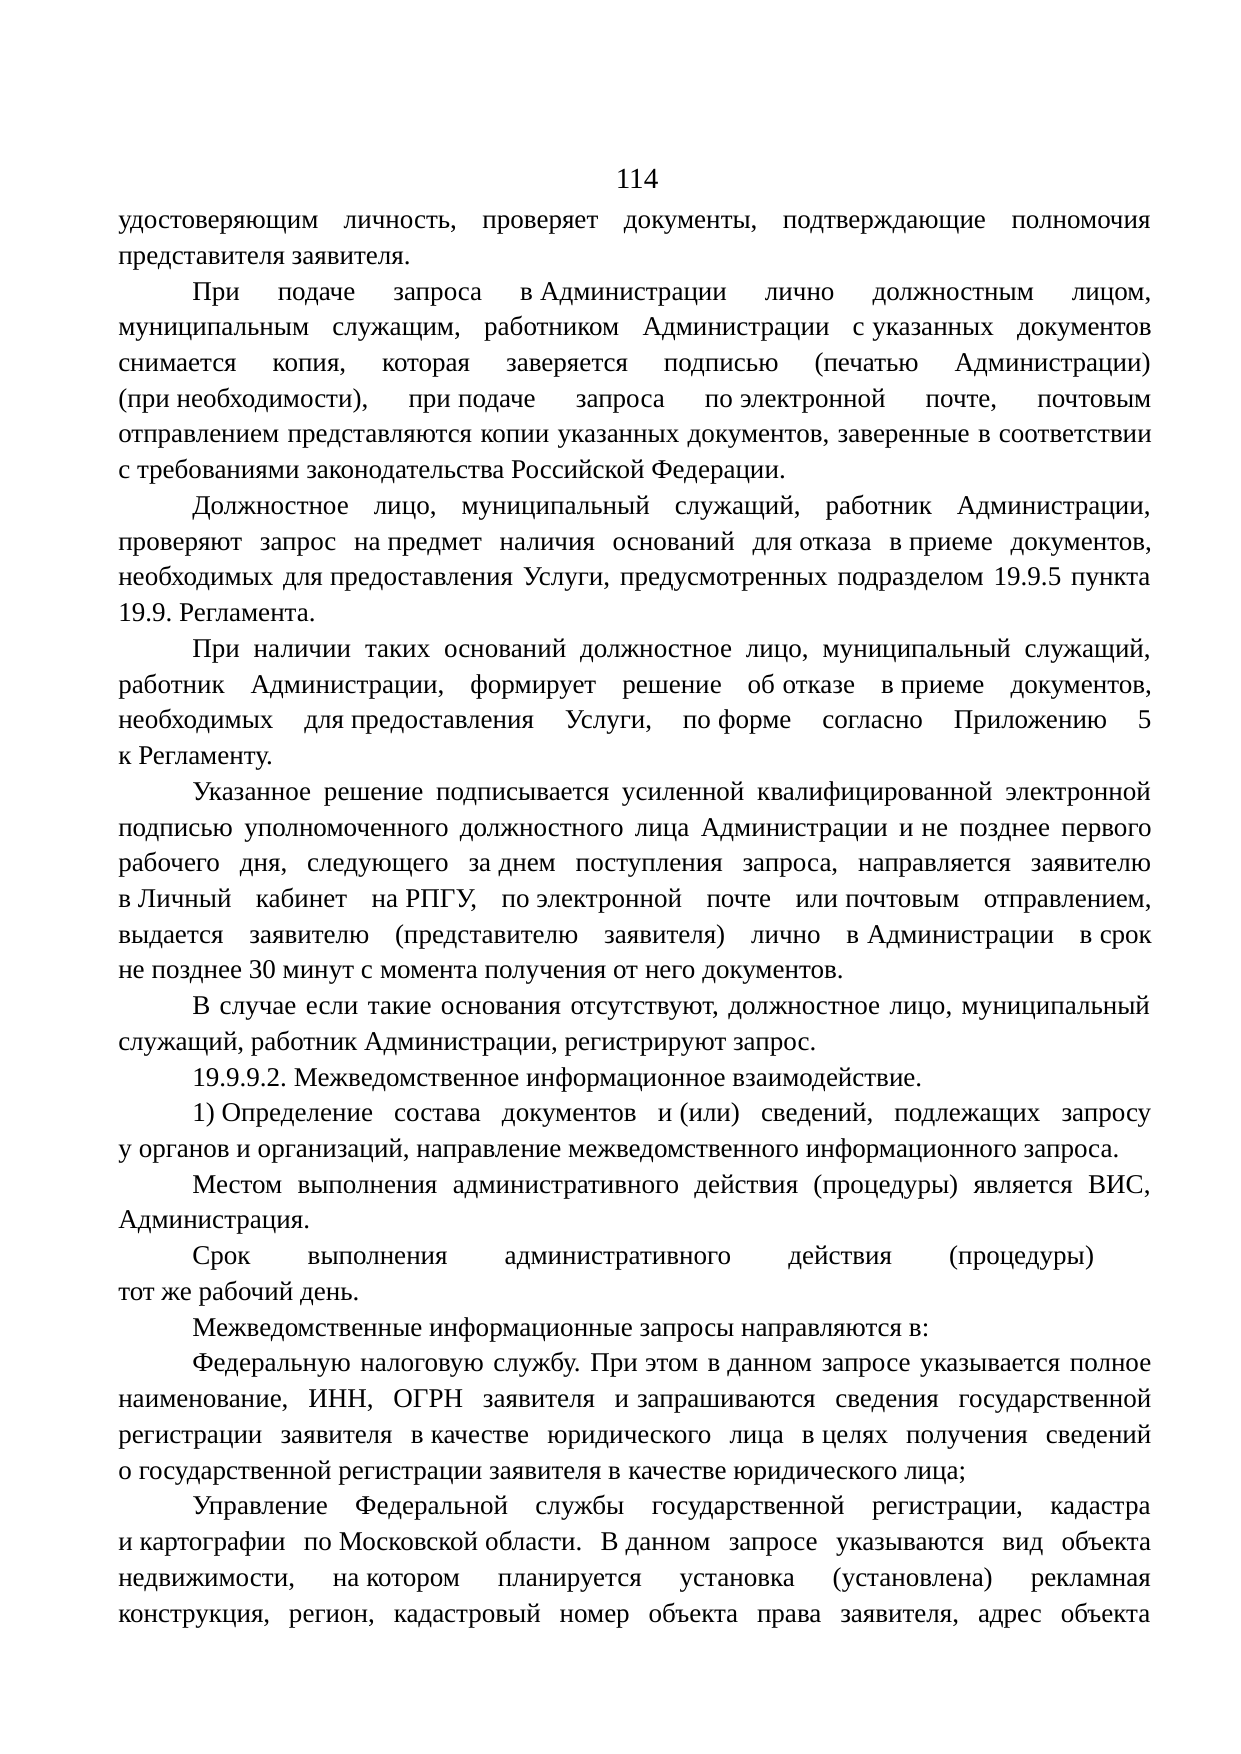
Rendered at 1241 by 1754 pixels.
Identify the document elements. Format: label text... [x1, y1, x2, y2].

text 19.9.9.2. Межведомственное информационное взаимодействие. [118, 1061, 1152, 1092]
text При подаче запроса в Администрации лично должностным лицом, муниципальным служащим, работником Администрации с указанных документов снимается копия, которая заверяется подписью (печатью Администрации) (при необходимости), при подаче запроса по электронной почте, почтовым отправлением представляются копии указанных документов, заверенные в соответствии с требованиями законодательства Российской Федерации. [118, 275, 1152, 484]
text Федеральную налоговую службу. При этом в данном запросе указывается полное наименование, ИНН, ОГРН заявителя и запрашиваются сведения государственной регистрации заявителя в качестве юридического лица в целях получения сведений о государственной регистрации заявителя в качестве юридического лица; [118, 1347, 1152, 1485]
text При наличии таких оснований должностное лицо, муниципальный служащий, работник Администрации, формирует решение об отказе в приеме документов, необходимых для предоставления Услуги, по форме согласно Приложению 5 к Регламенту. [118, 632, 1152, 770]
text Должностное лицо, муниципальный служащий, работник Администрации, проверяют запрос на предмет наличия оснований для отказа в приеме документов, необходимых для предоставления Услуги, предусмотренных подразделом 19.9.5 пункта 19.9. Регламента. [118, 489, 1152, 627]
text 1) Определение состава документов и (или) сведений, подлежащих запросу у органов и организаций, направление межведомственного информационного запроса. [118, 1096, 1152, 1163]
text Местом выполнения административного действия (процедуры) является ВИС, Администрация. [118, 1168, 1152, 1235]
text Срок выполнения административного действия (процедуры) тот же рабочий день. [118, 1239, 1152, 1306]
text Межведомственные информационные запросы направляются в: [118, 1311, 1152, 1342]
text Указанное решение подписывается усиленной квалифицированной электронной подписью уполномоченного должностного лица Администрации и не позднее первого рабочего дня, следующего за днем поступления запроса, направляется заявителю в Личный кабинет на РПГУ, по электронной почте или почтовым отправлением, выдается заявителю (представителю заявителя) лично в Администрации в срок не позднее 30 минут с момента получения от него документов. [118, 775, 1152, 985]
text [118, 1489, 1152, 1628]
text В случае если такие основания отсутствуют, должностное лицо, муниципальный служащий, работник Администрации, регистрируют запрос. [118, 989, 1152, 1056]
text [118, 203, 1152, 270]
